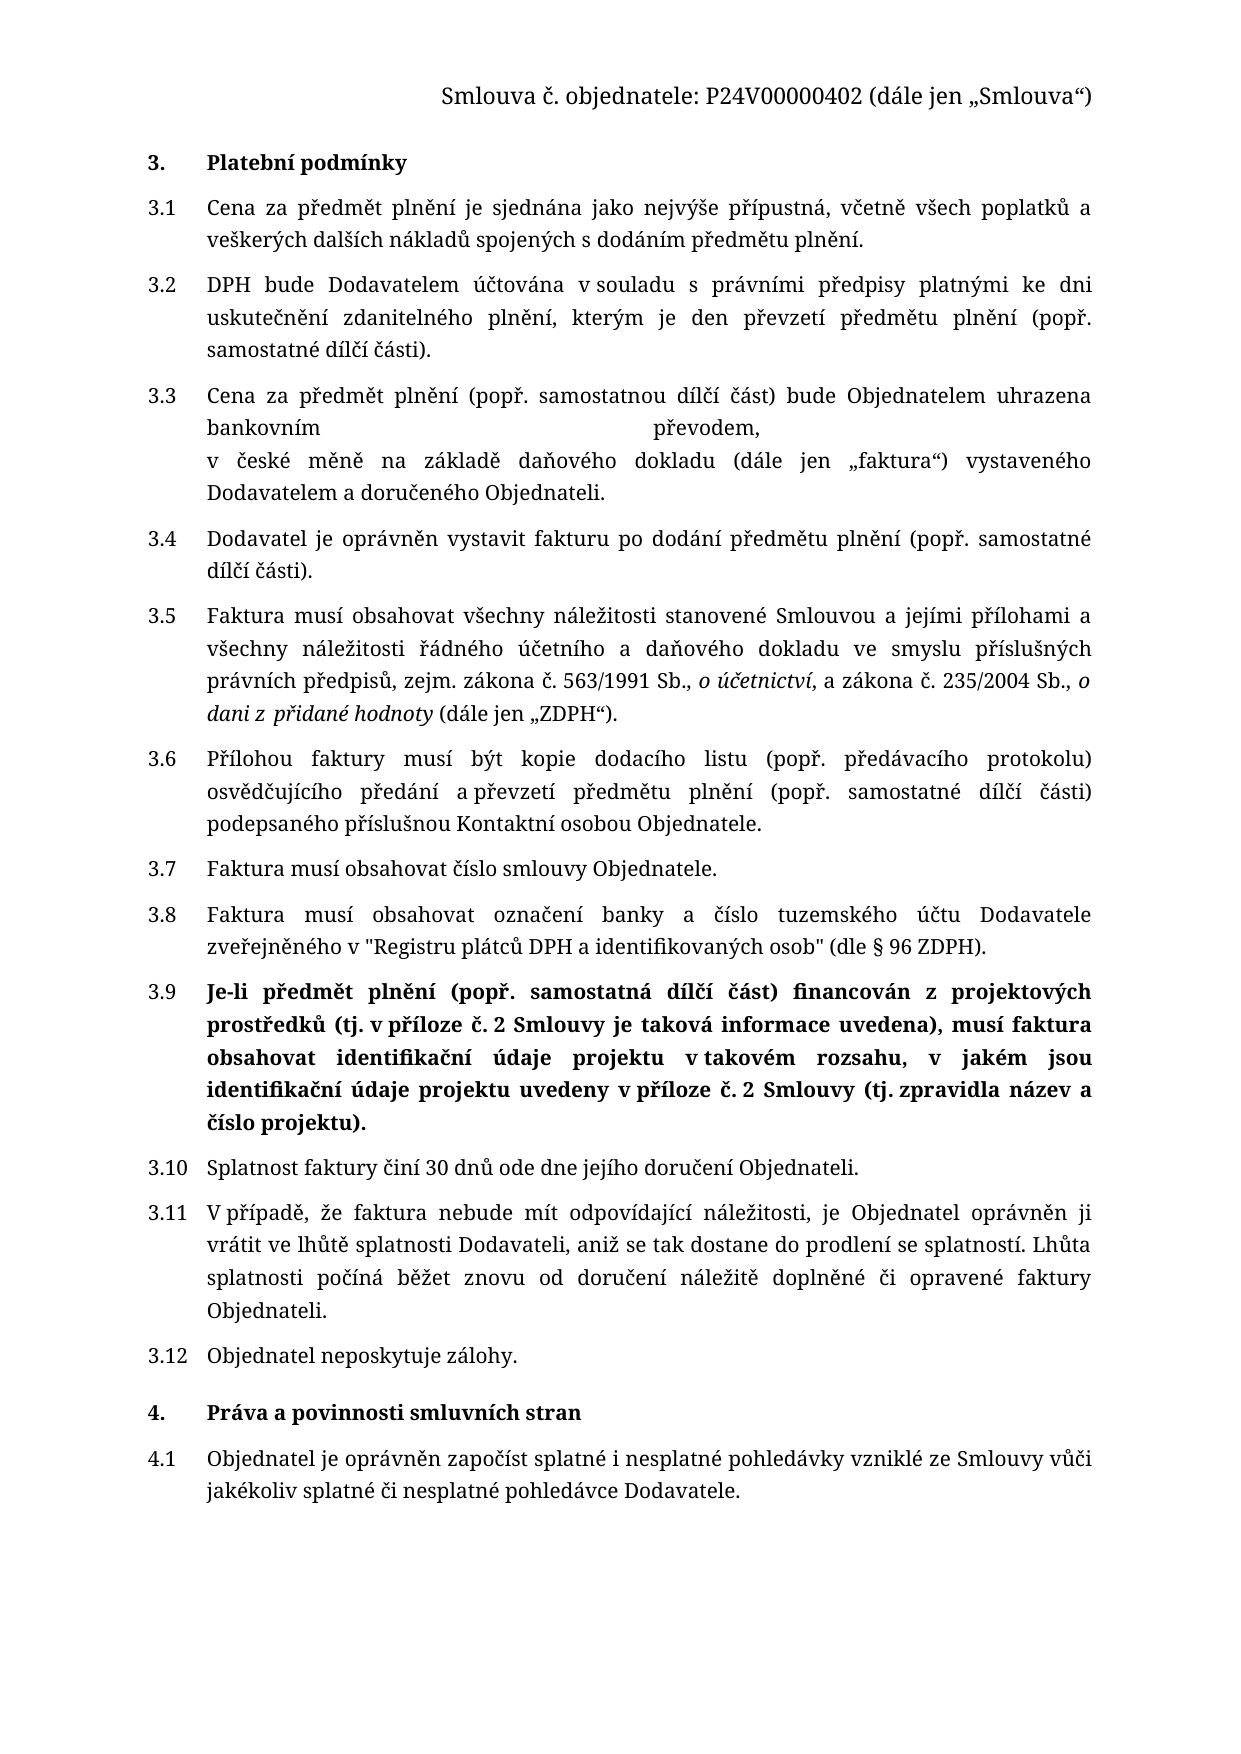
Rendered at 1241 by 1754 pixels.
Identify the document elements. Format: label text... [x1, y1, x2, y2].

list Dodavatel je oprávněn vystavit fakturu po dodání předmětu plnění (popř. samostatné dílčí části). [148, 524, 1093, 585]
list Cena za předmět plnění (popř. samostatnou dílčí část) bude Objednatelem uhrazena bankovním převodem, v české měně na základě daňového dokladu (dále jen „faktura“) vystaveného Dodavatelem a doručeného Objednateli. [148, 381, 1093, 507]
list Práva a povinnosti smluvních stran [148, 1398, 1093, 1427]
list Faktura musí obsahovat všechny náležitosti stanovené Smlouvou a jejími přílohami a všechny náležitosti řádného účetního a daňového dokladu ve smyslu příslušných právních předpisů, zejm. zákona č. 563/1991 Sb., o účetnictví, a zákona č. 235/2004 Sb., o dani z přidané hodnoty (dále jen „ZDPH“). [148, 601, 1093, 728]
list Cena za předmět plnění je sjednána jako nejvýše přípustná, včetně všech poplatků a veškerých dalších nákladů spojených s dodáním předmětu plnění. [148, 193, 1093, 254]
list Je-li předmět plnění (popř. samostatná dílčí část) financován z projektových prostředků (tj. v příloze č. 2 Smlouvy je taková informace uvedena), musí faktura obsahovat identifikační údaje projektu v takovém rozsahu, v jakém jsou identifikační údaje projektu uvedeny v příloze č. 2 Smlouvy (tj. zpravidla název a číslo projektu). [148, 977, 1093, 1136]
list Objednatel je oprávněn započíst splatné i nesplatné pohledávky vzniklé ze Smlouvy vůči jakékoliv splatné či nesplatné pohledávce Dodavatele. [148, 1444, 1093, 1505]
list Přílohou faktury musí být kopie dodacího listu (popř. předávacího protokolu) osvědčujícího předání a převzetí předmětu plnění (popř. samostatné dílčí části) podepsaného příslušnou Kontaktní osobou Objednatele. [148, 744, 1093, 838]
list DPH bude Dodavatelem účtována v souladu s právními předpisy platnými ke dni uskutečnění zdanitelného plnění, kterým je den převzetí předmětu plnění (popř. samostatné dílčí části). [148, 270, 1093, 364]
list Faktura musí obsahovat označení banky a číslo tuzemského účtu Dodavatele zveřejněného v "Registru plátců DPH a identifikovaných osob" (dle § 96 ZDPH). [148, 900, 1093, 961]
list Splatnost faktury činí 30 dnů ode dne jejího doručení Objednateli. [148, 1153, 1093, 1181]
list Faktura musí obsahovat číslo smlouvy Objednatele. [148, 854, 1093, 883]
list Objednatel neposkytuje zálohy. [148, 1341, 1093, 1369]
list V případě, že faktura nebude mít odpovídající náležitosti, je Objednatel oprávněn ji vrátit ve lhůtě splatnosti Dodavateli, aniž se tak dostane do prodlení se splatností. Lhůta splatnosti počíná běžet znovu od doručení náležitě doplněné či opravené faktury Objednateli. [148, 1198, 1093, 1324]
list Platební podmínky [148, 148, 1093, 176]
